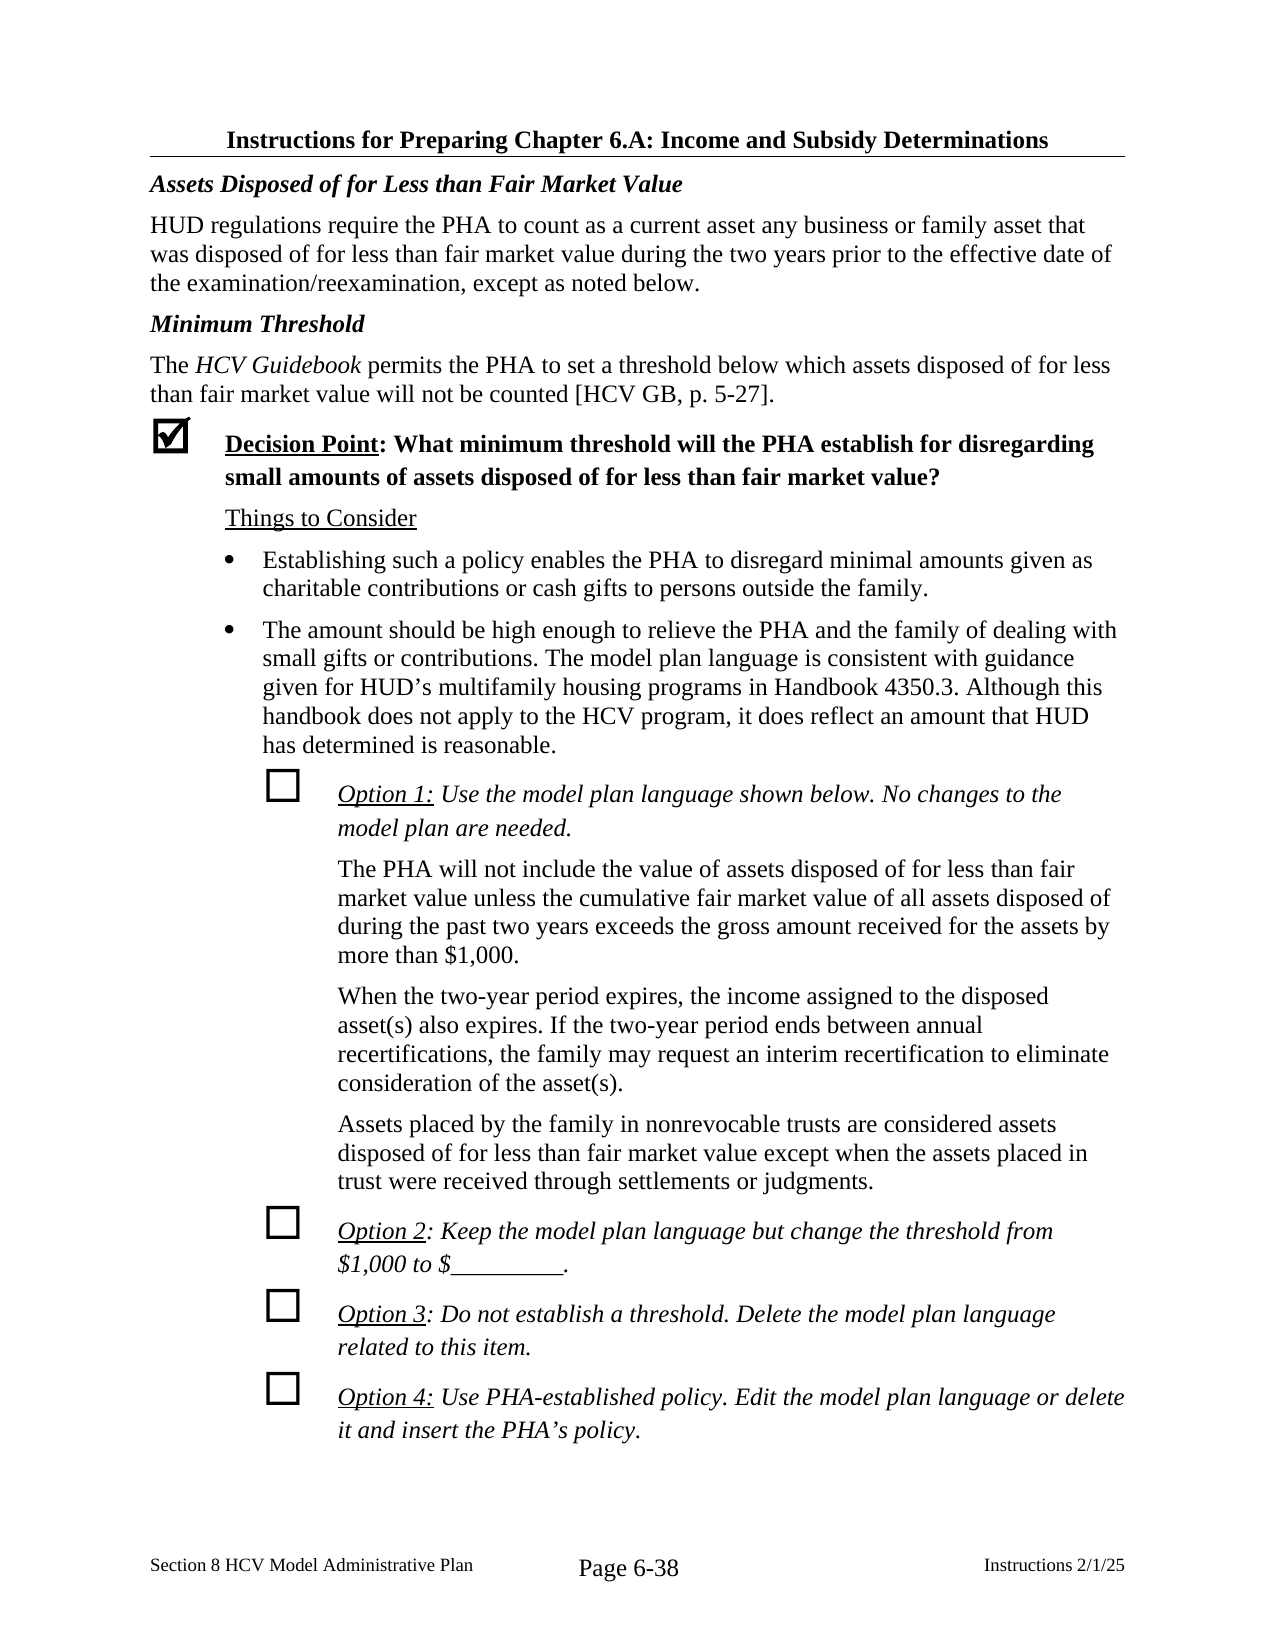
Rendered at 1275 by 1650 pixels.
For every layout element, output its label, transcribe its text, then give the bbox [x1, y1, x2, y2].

text Option 1: Use the model plan language shown below. No changes to the model plan are needed. [262, 771, 1125, 841]
text When the two-year period expires, the income assigned to the disposed asset(s) also expires. If the two-year period ends between annual recertifications, the family may request an interim recertification to eliminate consideration of the asset(s). [337, 981, 1125, 1096]
text Option 3: Do not establish a threshold. Delete the model plan language related to this item. [262, 1291, 1125, 1361]
text HUD regulations require the PHA to count as a current asset any business or family asset that was disposed of for less than fair market value during the two years prior to the effective date of the examination/reexamination, except as noted below. [150, 211, 1125, 297]
text Things to Consider [225, 503, 1125, 532]
list The amount should be high enough to relieve the PHA and the family of dealing with small gifts or contributions. The model plan language is consistent with guidance given for HUD’s multifamily housing programs in Handbook 4350.3. Although this handbook does not apply to the HCV program, it does reflect an amount that HUD has determined is reasonable. [225, 615, 1125, 758]
text Minimum Threshold [150, 309, 1125, 338]
text Option 4: Use PHA-established policy. Edit the model plan language or delete it and insert the PHA’s policy. [262, 1373, 1125, 1444]
text Option 2: Keep the model plan language but change the threshold from $1,000 to $_________. [262, 1208, 1125, 1278]
list Establishing such a policy enables the PHA to disregard minimal amounts given as charitable contributions or cash gifts to persons outside the family. [225, 545, 1125, 602]
text Assets placed by the family in nonrevocable trusts are considered assets disposed of for less than fair market value except when the assets placed in trust were received through settlements or judgments. [337, 1109, 1125, 1195]
text Assets Disposed of for Less than Fair Market Value [150, 169, 1125, 198]
text The PHA will not include the value of assets disposed of for less than fair market value unless the cumulative fair market value of all assets disposed of during the past two years exceeds the gross amount received for the assets by more than $1,000. [337, 854, 1125, 969]
text The HCV Guidebook permits the PHA to set a threshold below which assets disposed of for less than fair market value will not be counted [HCV GB, p. 5-27]. [150, 351, 1125, 408]
text Decision Point: What minimum threshold will the PHA establish for disregarding small amounts of assets disposed of for less than fair market value? [150, 421, 1125, 491]
